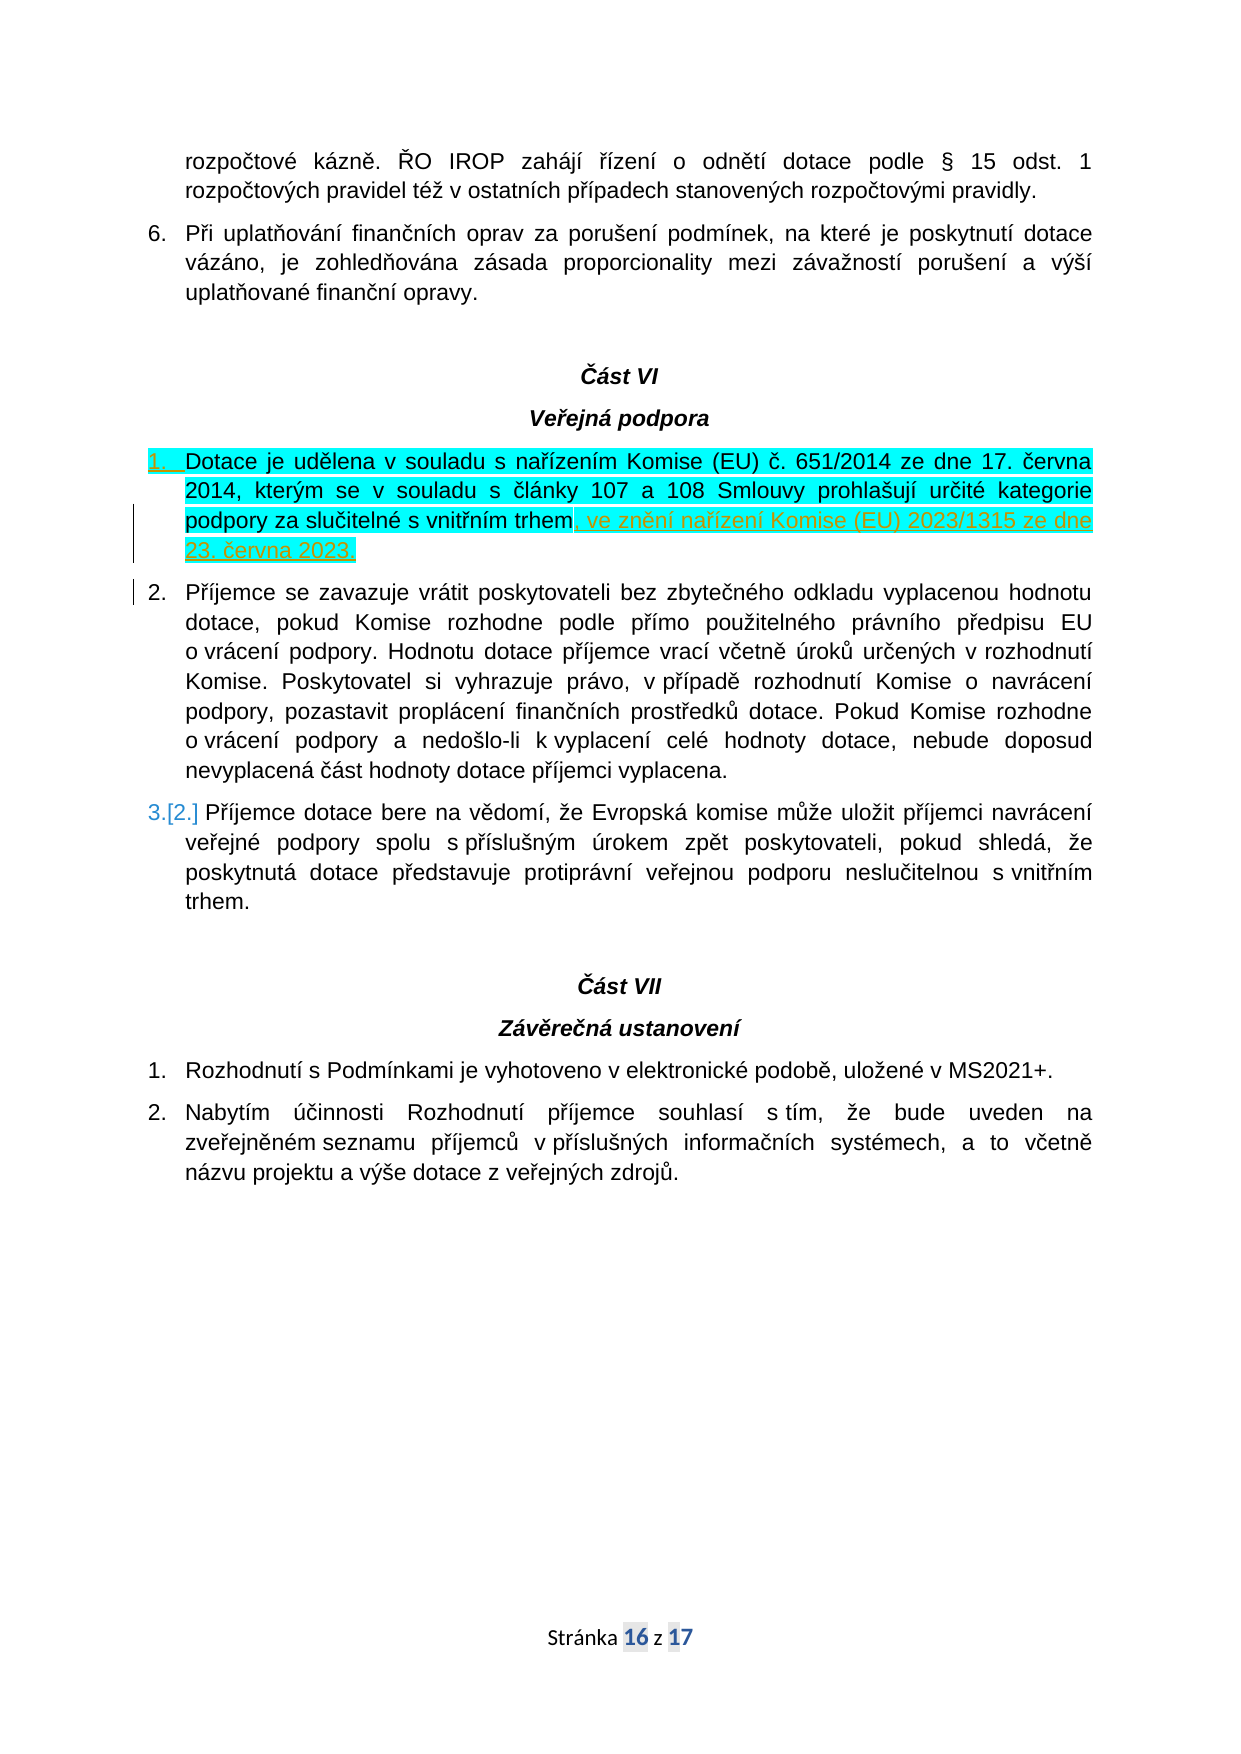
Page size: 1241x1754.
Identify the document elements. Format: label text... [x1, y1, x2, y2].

list Dotace je udělena v souladu s nařízením Komise (EU) č. 651/2014 ze dne 17. června 2014, kterým se v souladu s články 107 a 108 Smlouvy prohlašují určité kategorie podpory za slučitelné s vnitřním trhem [148, 474, 1093, 563]
list Při uplatňování finančních oprav za porušení podmínek, na které je poskytnutí dotace vázáno, je zohledňována zásada proporcionality mezi závažností porušení a výší uplatňované finanční opravy. [148, 219, 1093, 305]
list Příjemce dotace bere na vědomí, že Evropská komise může uložit příjemci navrácení veřejné podpory spolu s příslušným úrokem zpět poskytovateli, pokud shledá, že poskytnutá dotace představuje protiprávní veřejnou podporu neslučitelnou s vnitřním trhem. [148, 799, 1093, 914]
list Rozhodnutí s Podmínkami je vyhotoveno v elektronické podobě, uložené v MS2021+. [148, 1057, 1093, 1083]
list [148, 148, 1093, 204]
text Veřejná podpora [148, 405, 1093, 432]
list Nabytím účinnosti Rozhodnutí příjemce souhlasí s tím, že bude uveden na zveřejněném seznamu příjemců v příslušných informačních systémech, a to včetně názvu projektu a výše dotace z veřejných zdrojů. [148, 1099, 1093, 1185]
text Část VI [148, 363, 1093, 389]
list Příjemce se zavazuje vrátit poskytovateli bez zbytečného odkladu vyplacenou hodnotu dotace, pokud Komise rozhodne podle přímo použitelného právního předpisu EU o vrácení podpory. Hodnotu dotace příjemce vrací včetně úroků určených v rozhodnutí Komise. Poskytovatel si vyhrazuje právo, v případě rozhodnutí Komise o navrácení podpory, pozastavit proplácení finančních prostředků dotace. Pokud Komise rozhodne o vrácení podpory a nedošlo-li k vyplacení celé hodnoty dotace, nebude doposud nevyplacená část hodnoty dotace příjemci vyplacena. [148, 579, 1093, 783]
text Část VII [148, 973, 1093, 999]
text Závěrečná ustanovení [148, 1015, 1093, 1041]
